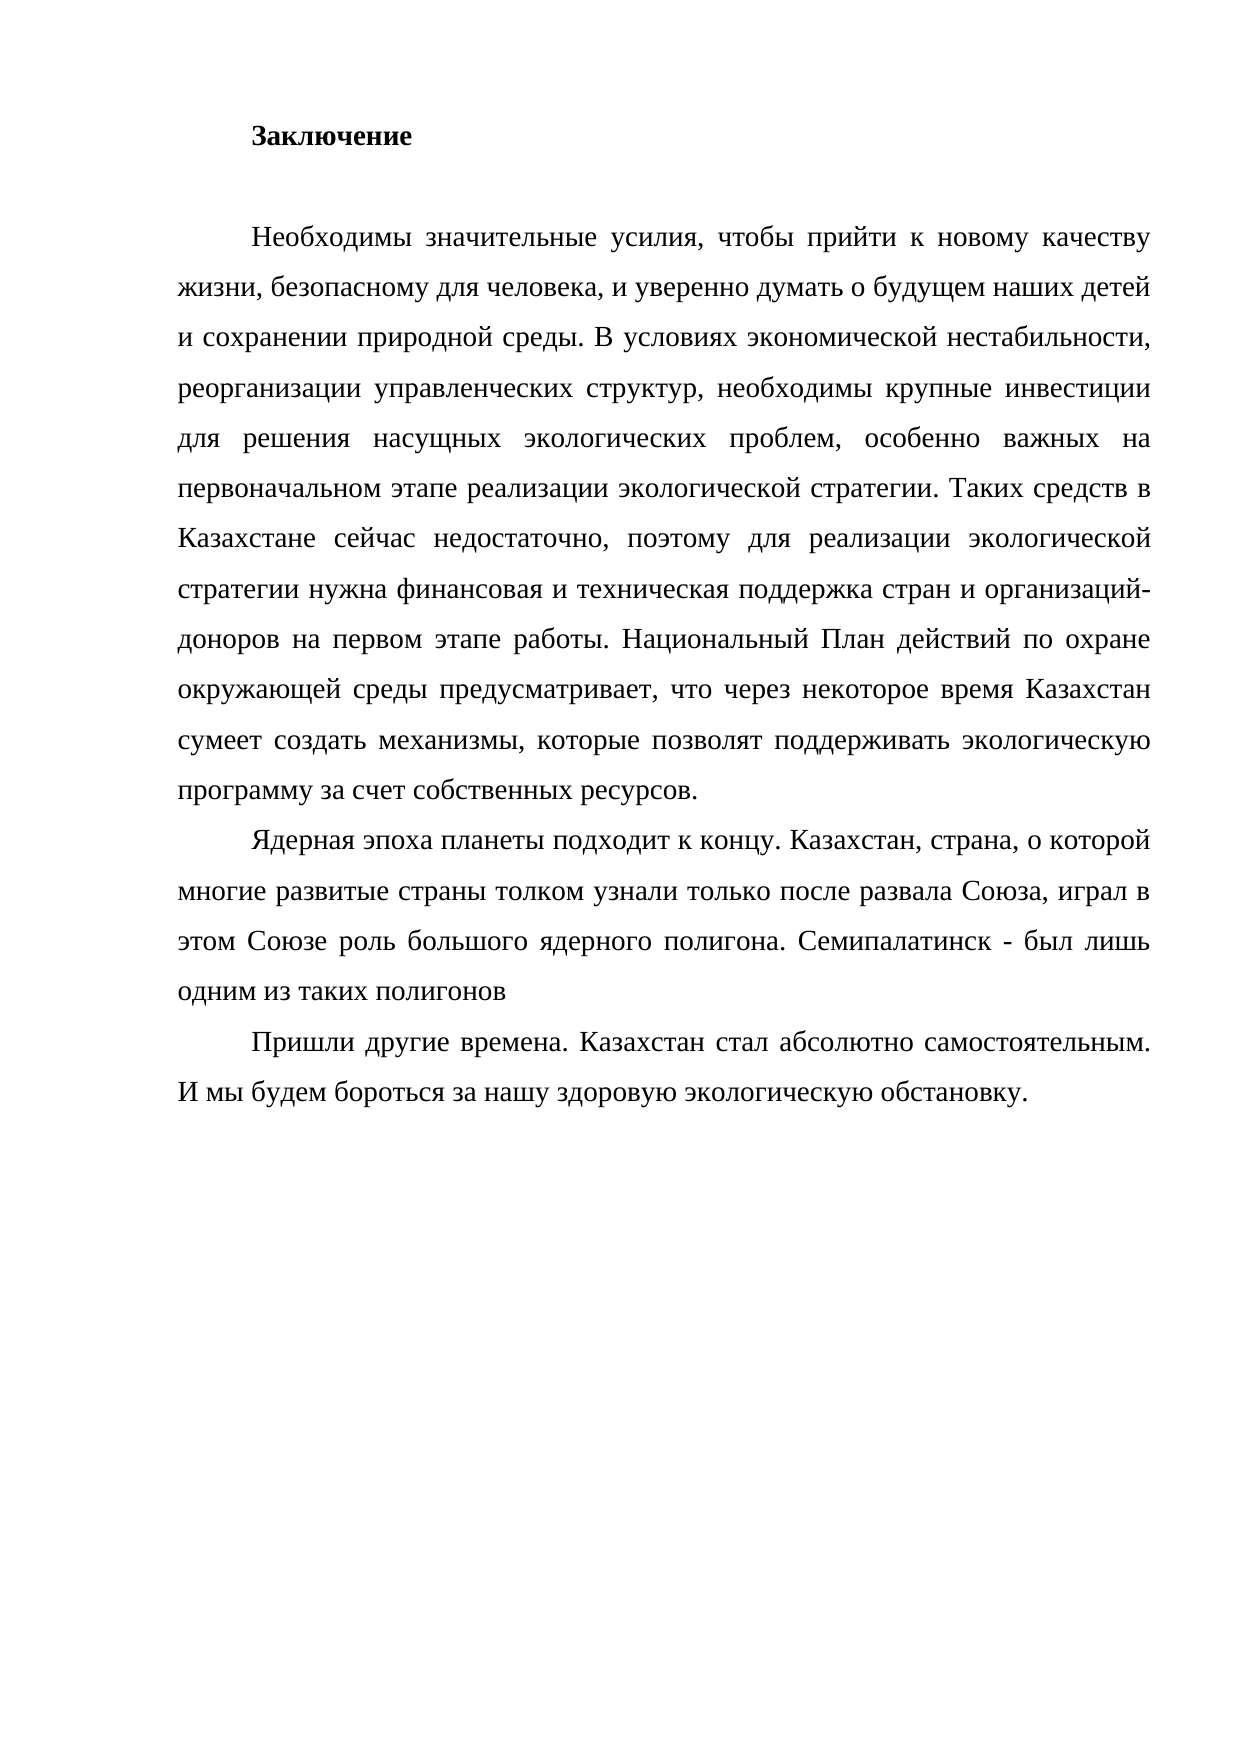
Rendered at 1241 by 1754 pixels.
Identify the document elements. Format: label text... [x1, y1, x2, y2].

text Ядерная эпоха планеты подходит к концу. Казахстан, страна, о которой многие развитые страны толком узнали только после развала Союза, играл в этом Союзе роль большого ядерного полигона. Семипалатинск - был лишь одним из таких полигонов [177, 822, 1152, 1007]
text Пришли другие времена. Казахстан стал абсолютно самостоятельным. И мы будем бороться за нашу здоровую экологическую обстановку. [177, 1024, 1152, 1108]
text Необходимы значительные усилия, чтобы прийти к новому качеству жизни, безопасному для человека, и уверенно думать о будущем наших детей и сохранении природной среды. В условиях экономической нестабильности, реорганизации управленческих структур, необходимы крупные инвестиции для решения насущных экологических проблем, особенно важных на первоначальном этапе реализации экологической стратегии. Таких средств в Казахстане сейчас недостаточно, поэтому для реализации экологической стратегии нужна финансовая и техническая поддержка стран и организаций-доноров на первом этапе работы. Национальный План действий по охране окружающей среды предусматривает, что через некоторое время Казахстан сумеет создать механизмы, которые позволят поддерживать экологическую программу за счет собственных ресурсов. [177, 219, 1152, 806]
text Заключение [177, 118, 1152, 152]
